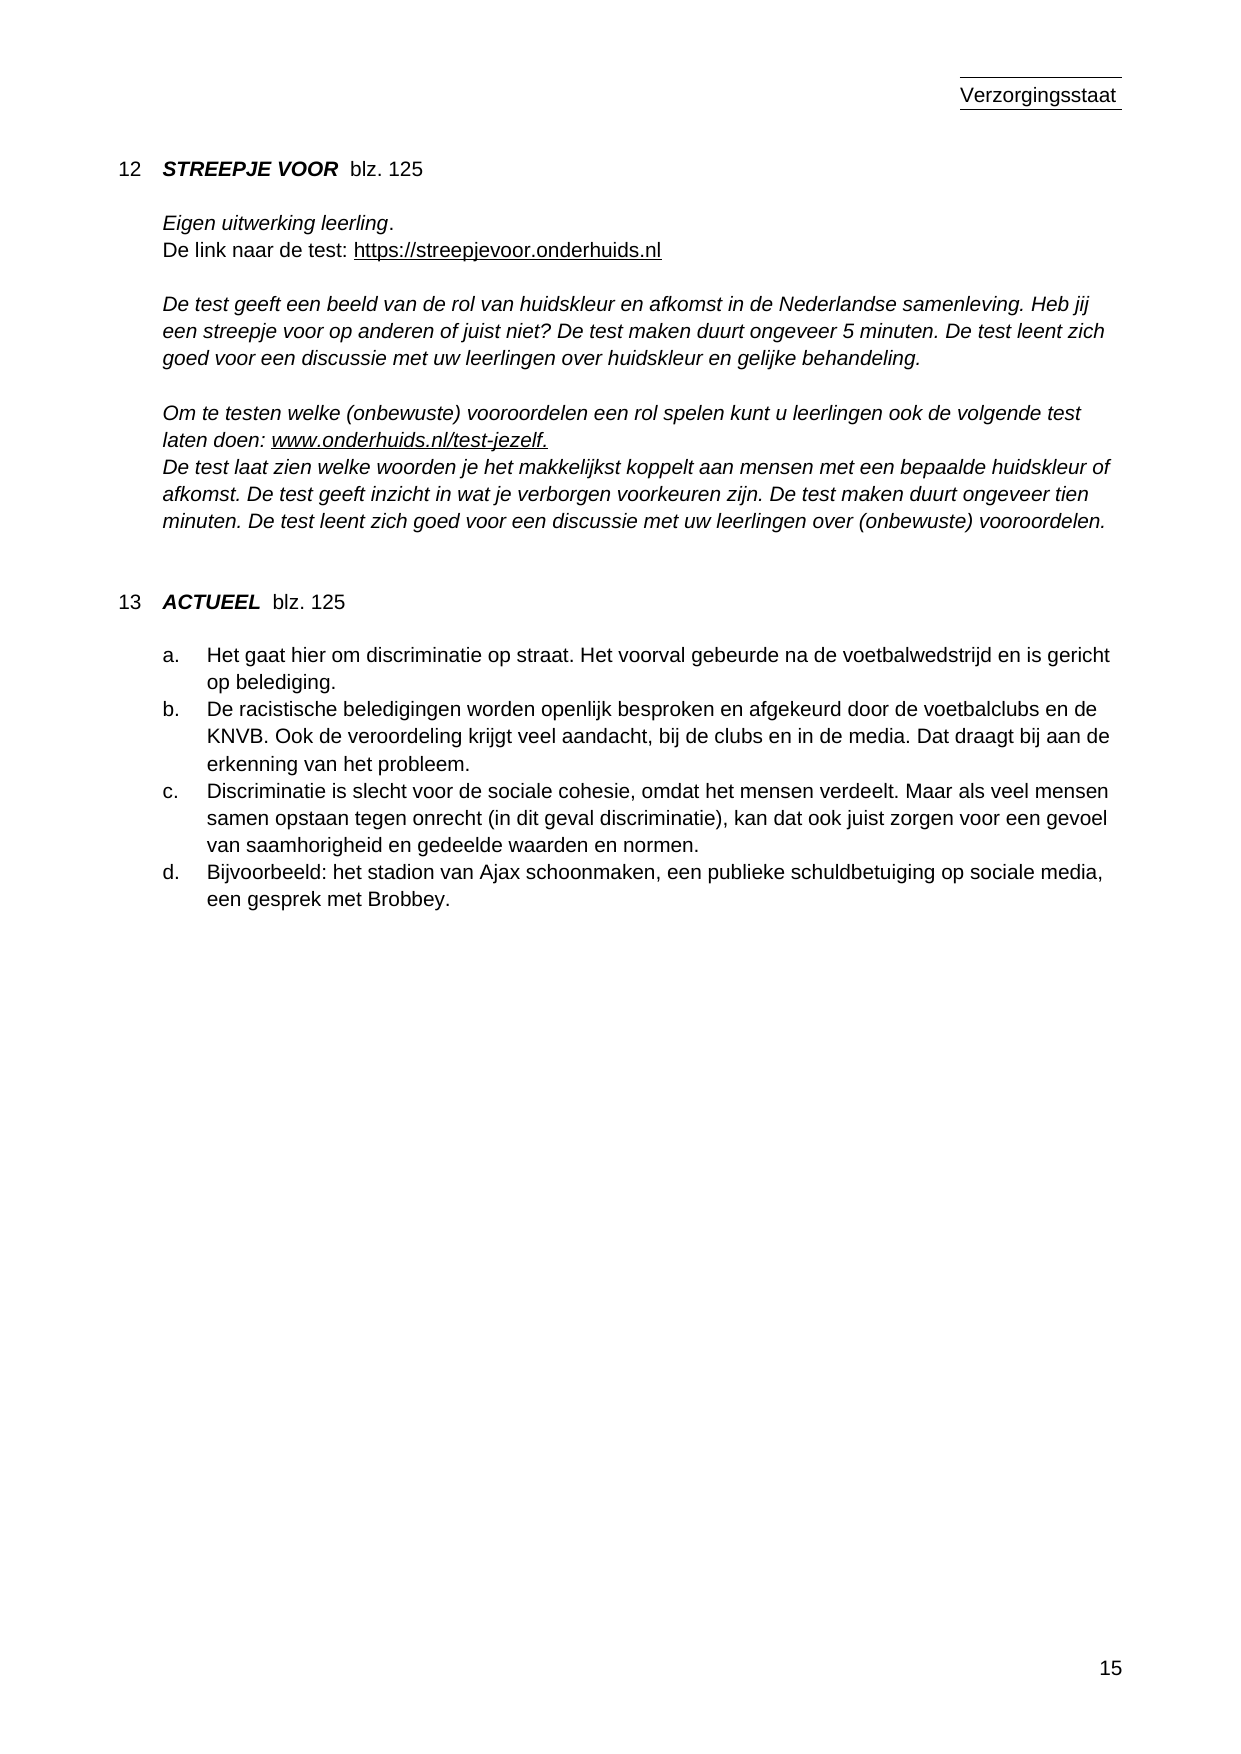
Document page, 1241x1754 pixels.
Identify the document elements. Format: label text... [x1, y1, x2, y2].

text Eigen uitwerking leerling. [162, 208, 1122, 235]
text 12 STREEPJE VOOR blz. 125 [118, 153, 1122, 181]
text 13 ACTUEEL blz. 125 [118, 587, 1122, 614]
text d. Bijvoorbeeld: het stadion van Ajax schoonmaken, een publieke schuldbetuiging op sociale media, een gesprek met Brobbey. [162, 858, 1122, 912]
text De link naar de test: https://streepjevoor.onderhuids.nl [162, 235, 1122, 262]
text De test geeft een beeld van de rol van huidskleur en afkomst in de Nederlandse samenleving. Heb jij een streepje voor op anderen of juist niet? De test maken duurt ongeveer 5 minuten. De test leent zich goed voor een discussie met uw leerlingen over huidskleur en gelijke behandeling. [162, 289, 1122, 370]
text a. Het gaat hier om discriminatie op straat. Het voorval gebeurde na de voetbalwedstrijd en is gericht op belediging. [162, 641, 1122, 695]
text Om te testen welke (onbewuste) vooroordelen een rol spelen kunt u leerlingen ook de volgende test laten doen: www.onderhuids.nl/test-jezelf. [162, 397, 1122, 451]
text De test laat zien welke woorden je het makkelijkst koppelt aan mensen met een bepaalde huidskleur of afkomst. De test geeft inzicht in wat je verborgen voorkeuren zijn. De test maken duurt ongeveer tien minuten. De test leent zich goed voor een discussie met uw leerlingen over (onbewuste) vooroordelen. [162, 451, 1122, 533]
text b. De racistische beledigingen worden openlijk besproken en afgekeurd door de voetbalclubs en de KNVB. Ook de veroordeling krijgt veel aandacht, bij de clubs en in de media. Dat draagt bij aan de erkenning van het probleem. [162, 695, 1122, 776]
text c. Discriminatie is slecht voor de sociale cohesie, omdat het mensen verdeelt. Maar als veel mensen samen opstaan tegen onrecht (in dit geval discriminatie), kan dat ook juist zorgen voor een gevoel van saamhorigheid en gedeelde waarden en normen. [162, 776, 1122, 858]
